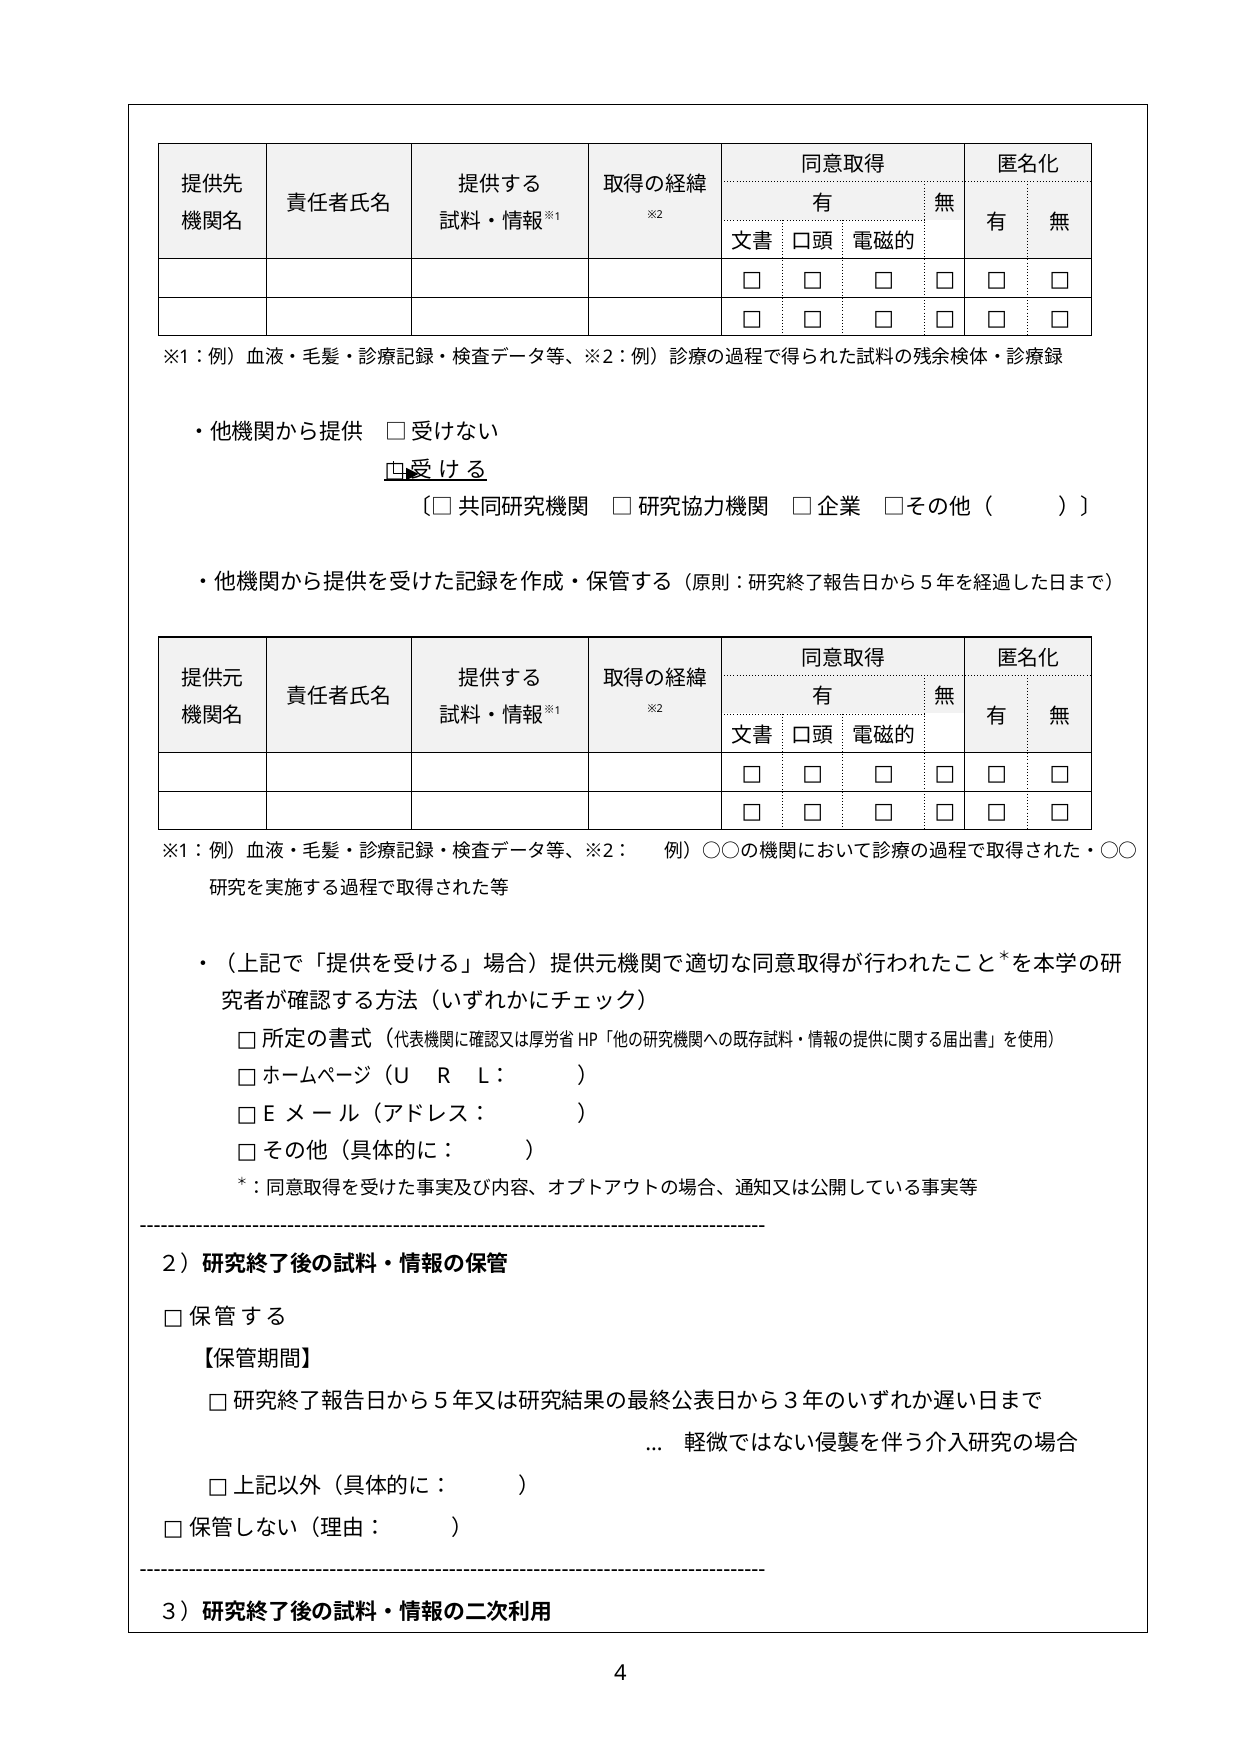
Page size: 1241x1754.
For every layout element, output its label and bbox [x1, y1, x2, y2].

table_cell [129, 105, 1147, 1632]
